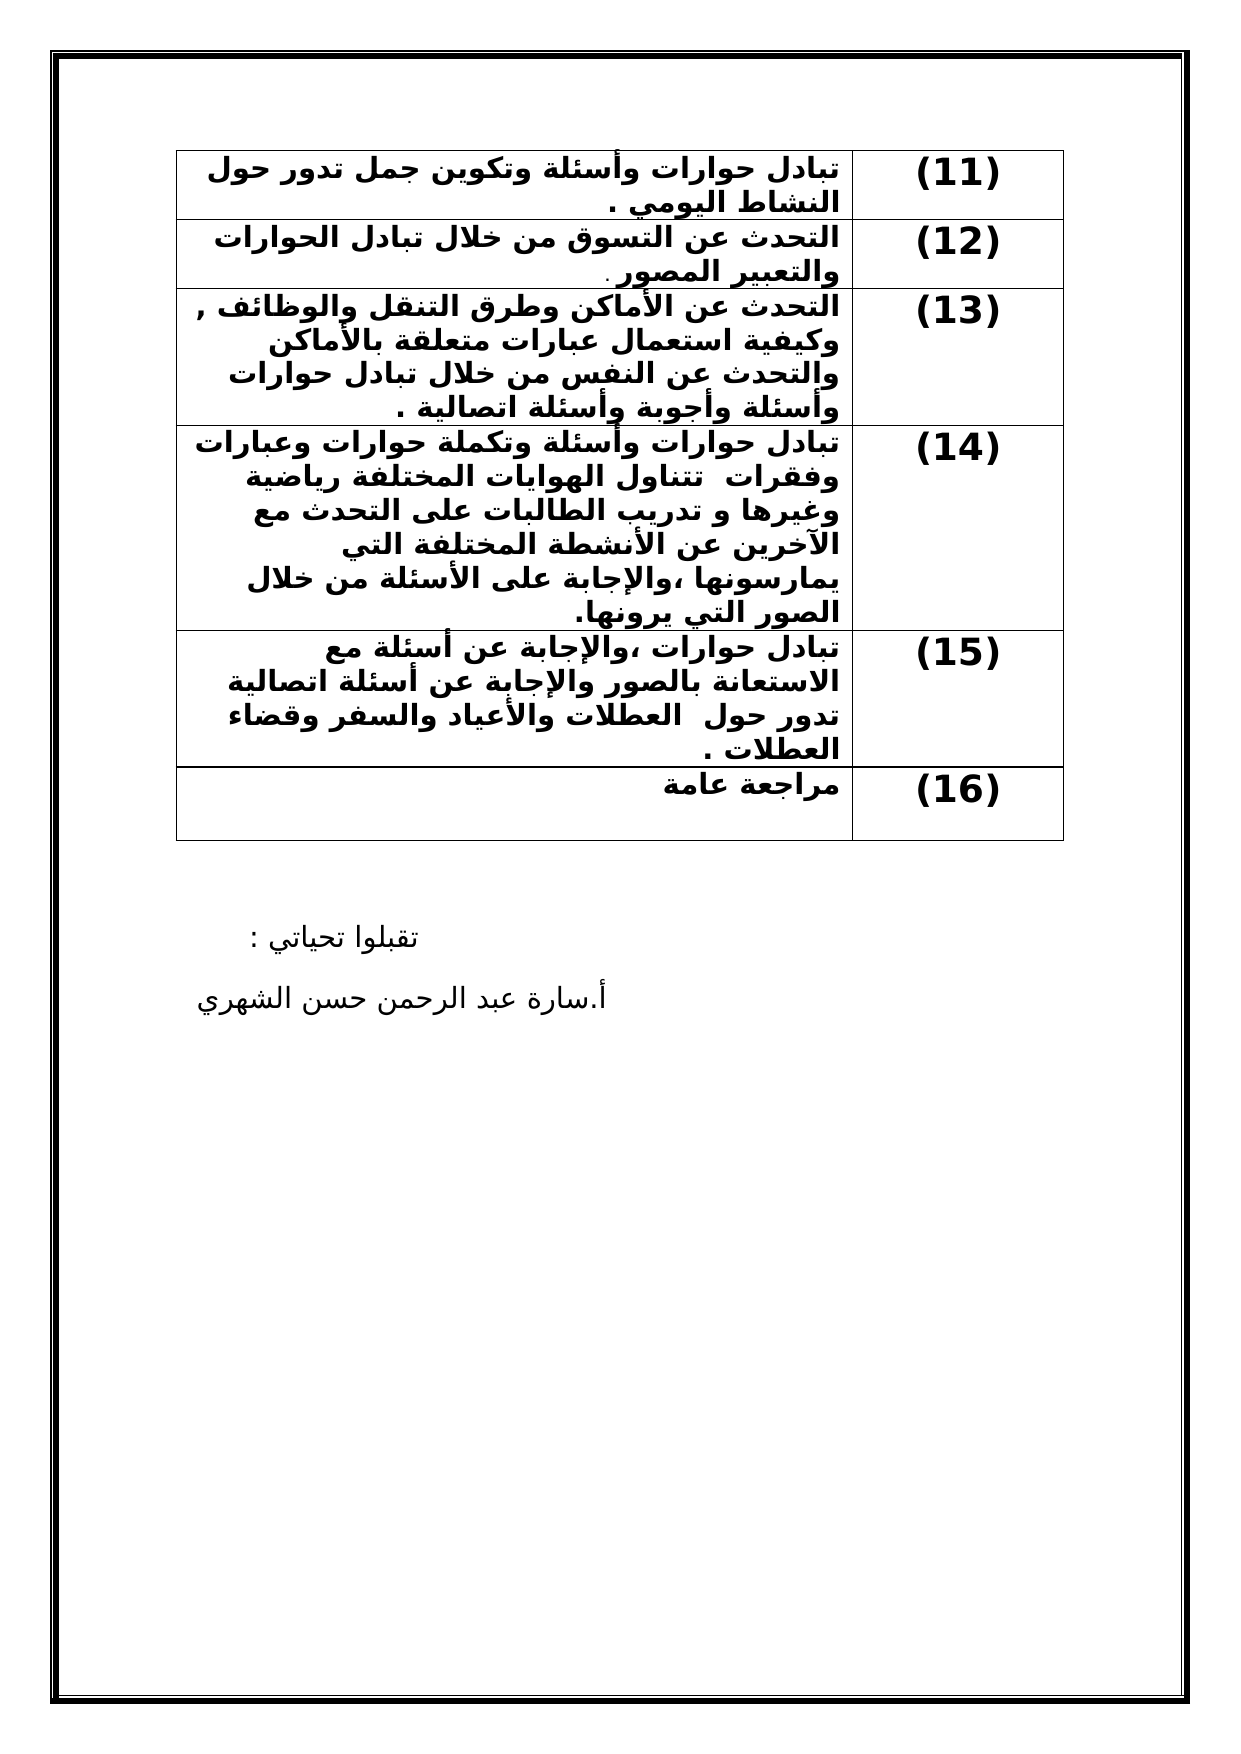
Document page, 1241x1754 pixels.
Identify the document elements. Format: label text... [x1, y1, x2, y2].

table_cell (15) [853, 631, 1063, 766]
table_cell (14) [853, 426, 1063, 629]
table_cell تبادل حوارات وأسئلة وتكملة حوارات وعبارات وفقرات تتناول الهوايات المختلفة رياضية وغيرها و تدريب الطالبات على التحدث مع الآخرين عن الأنشطة المختلفة التي يمارسونها ،والإجابة على الأسئلة من خلال الصور التي يرونها. [177, 426, 852, 629]
table_cell (11) [853, 151, 1063, 219]
text أ.سارة عبد الرحمن حسن الشهري [187, 982, 1053, 1016]
table_cell التحدث عن التسوق من خلال تبادل الحوارات والتعبير المصور . [177, 220, 852, 288]
table_cell مراجعة عامة [177, 768, 852, 840]
table_cell (16) [853, 768, 1063, 840]
table_cell (12) [853, 220, 1063, 288]
table_cell تبادل حوارات وأسئلة وتكوين جمل تدور حول النشاط اليومي . [177, 151, 852, 219]
table_cell التحدث عن الأماكن وطرق التنقل والوظائف , وكيفية استعمال عبارات متعلقة بالأماكن والتحدث عن النفس من خلال تبادل حوارات وأسئلة وأجوبة وأسئلة اتصالية . [177, 289, 852, 425]
text تقبلوا تحياتي : [187, 920, 1053, 954]
table_cell تبادل حوارات ،والإجابة عن أسئلة مع الاستعانة بالصور والإجابة عن أسئلة اتصالية تدور حول العطلات والأعياد والسفر وقضاء العطلات . [177, 631, 852, 766]
table_cell (13) [853, 289, 1063, 425]
